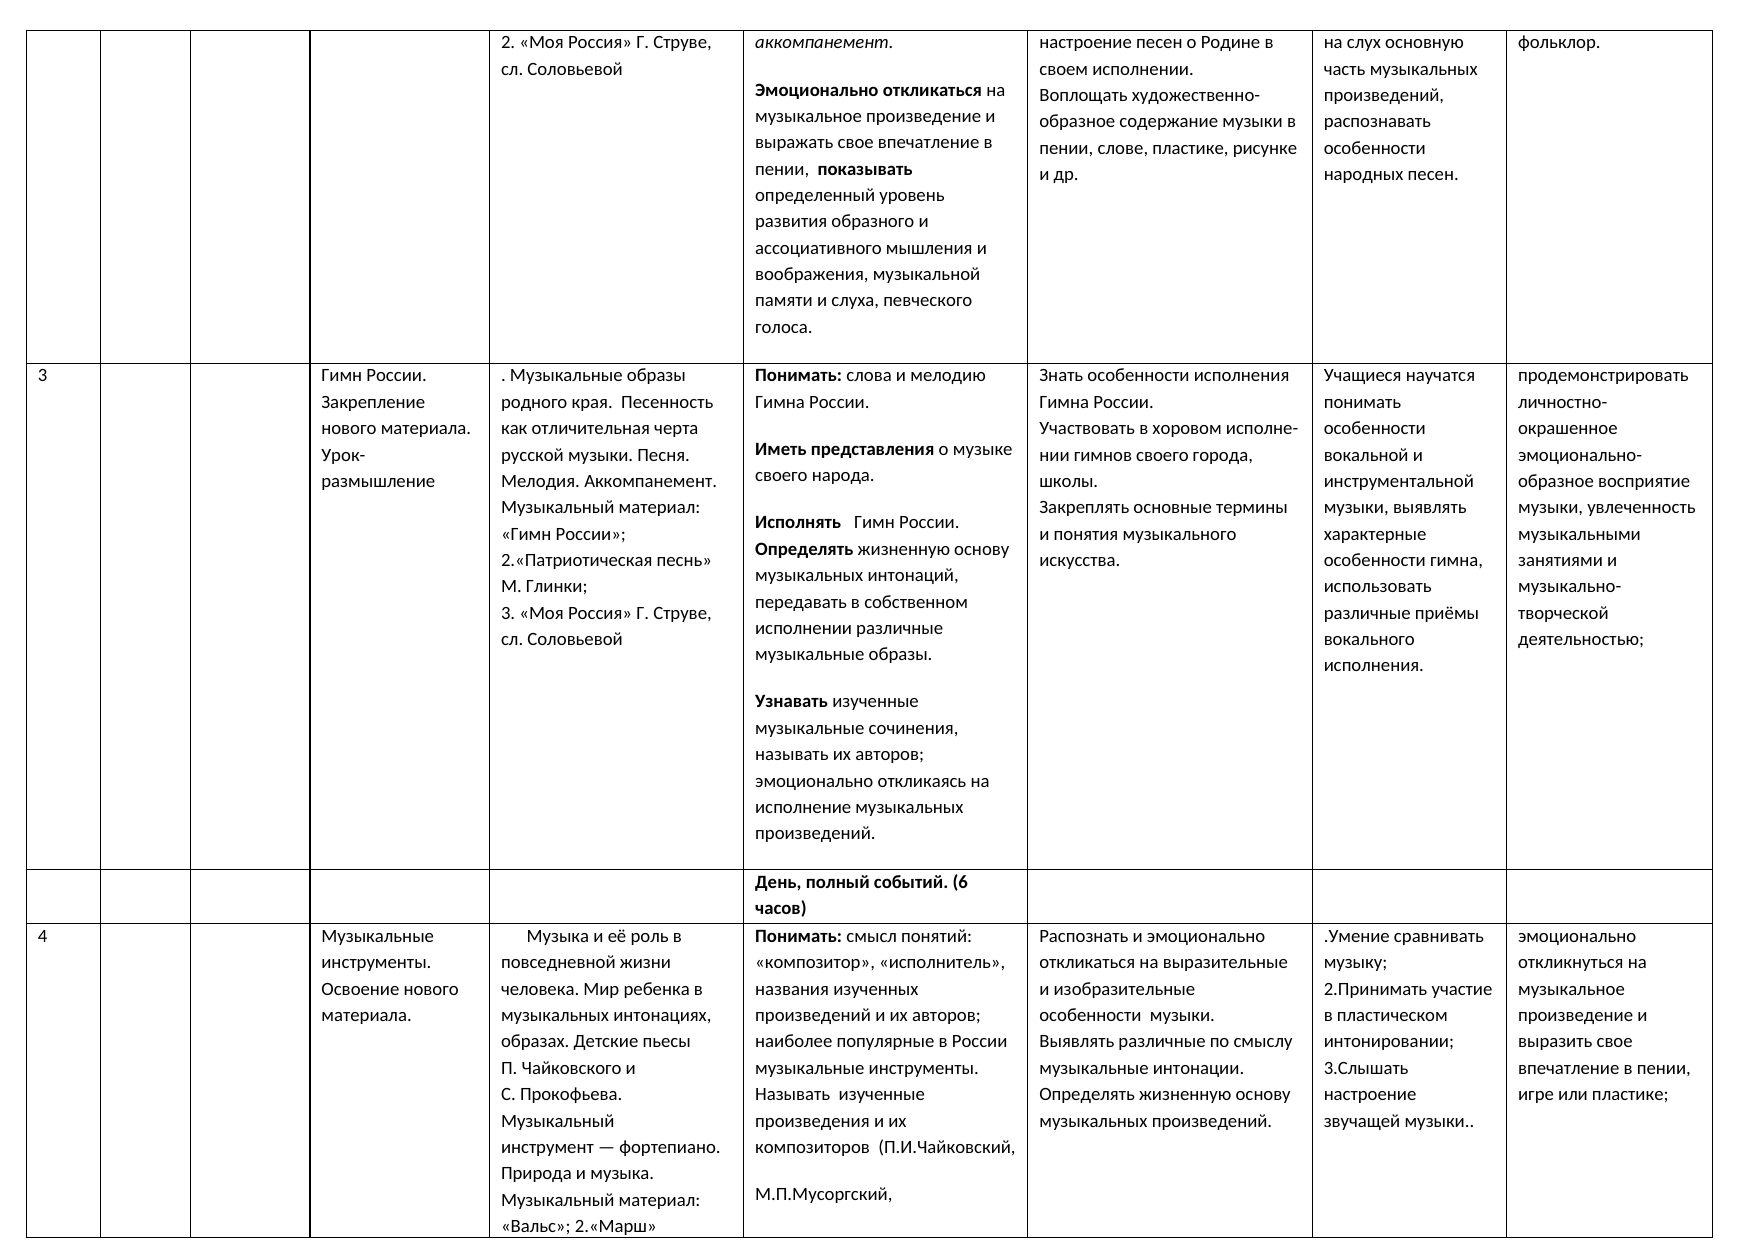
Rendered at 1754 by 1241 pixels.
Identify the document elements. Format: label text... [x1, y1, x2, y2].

table_cell [101, 364, 190, 869]
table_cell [1028, 924, 1312, 1237]
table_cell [744, 924, 1027, 1237]
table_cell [490, 31, 743, 363]
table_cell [1507, 924, 1712, 1237]
table_cell Понимать: слова и мелодию Гимна России. Иметь представления о музыке своего народа. Исполнять Гимн России. Определять жизненную основу музыкальных интонаций, передавать в собственном исполнении различные музыкальные образы. Узнавать изученные музыкальные сочинения, называть их авторов; эмоционально откликаясь на исполнение музыкальных произведений. [744, 364, 1027, 869]
table_cell 4 [27, 924, 100, 1237]
table_cell [191, 364, 309, 869]
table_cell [1313, 924, 1506, 1237]
table_cell [1507, 870, 1712, 923]
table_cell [311, 924, 489, 1237]
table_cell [1028, 31, 1312, 363]
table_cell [744, 31, 1027, 363]
table_cell [191, 924, 309, 1237]
table_cell День, полный событий. (6 часов) [744, 870, 1027, 923]
table_cell . Музыкальные образы родного края. Песенность как отличительная черта русской музыки. Песня. Мелодия. Аккомпанемент. Музыкальный материал: «Гимн России»; 2.«Патриотическая песнь» М. Глинки; 3. «Моя Россия» Г. Струве, сл. Соловьевой [490, 364, 743, 869]
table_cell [1313, 31, 1506, 363]
table_cell [490, 870, 743, 923]
table_cell [1028, 870, 1312, 923]
table_cell [27, 870, 100, 923]
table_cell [490, 924, 743, 1237]
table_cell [311, 31, 489, 363]
table_cell [101, 31, 190, 363]
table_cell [1507, 31, 1712, 363]
table_cell [191, 31, 309, 363]
table_cell продемонстрировать личностно-окрашенное эмоционально-образное восприятие музыки, увлеченность музыкальными занятиями и музыкально-творческой деятельностью; [1507, 364, 1712, 869]
table_cell Знать особенности исполнения Гимна России. Участвовать в хоровом исполнении гимнов своего города, школы. Закреплять основные термины и понятия музыкального искусства. [1028, 364, 1312, 869]
table_cell Учащиеся научатся понимать особенности вокальной и инструментальной музыки, выявлять характерные особенности гимна, использовать различные приёмы вокального исполнения. [1313, 364, 1506, 869]
table_cell [311, 870, 489, 923]
table_cell [101, 870, 190, 923]
table_cell [101, 924, 190, 1237]
table_cell [191, 870, 309, 923]
table_cell Гимн России. Закрепление нового материала. Урок-размышление [311, 364, 489, 869]
table_cell 2 [27, 31, 100, 363]
table_cell 3 [27, 364, 100, 869]
table_cell [1313, 870, 1506, 923]
